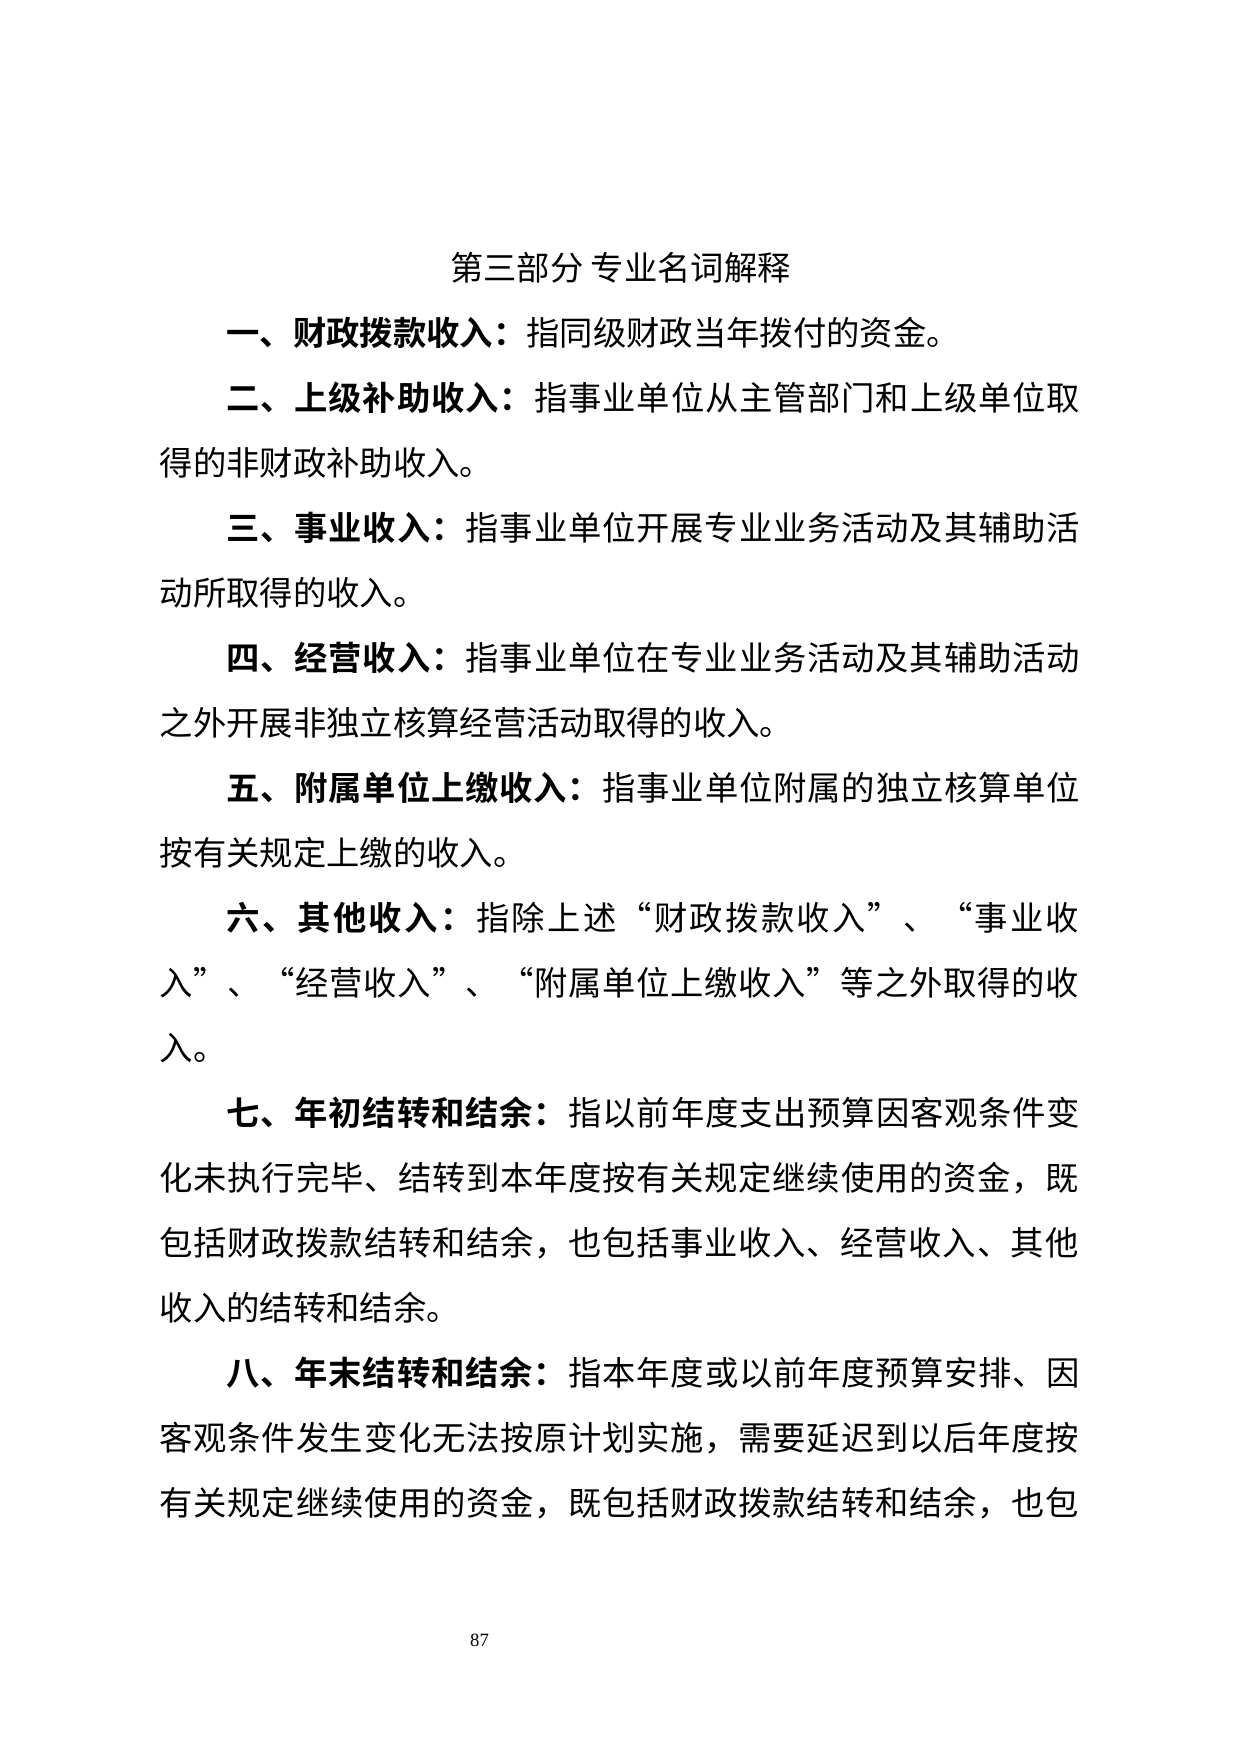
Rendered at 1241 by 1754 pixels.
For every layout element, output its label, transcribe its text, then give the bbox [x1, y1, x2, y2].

text 二、上级补助收入：指事业单位从主管部门和上级单位取得的非财政补助收入。 [159, 363, 1081, 493]
text 六、其他收入：指除上述“财政拨款收入”、“事业收入”、“经营收入”、“附属单位上缴收入”等之外取得的收入。 [159, 883, 1081, 1078]
text 四、经营收入：指事业单位在专业业务活动及其辅助活动之外开展非独立核算经营活动取得的收入。 [159, 623, 1081, 753]
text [159, 1338, 1081, 1533]
text 一、财政拨款收入：指同级财政当年拨付的资金。 [159, 298, 1081, 363]
text 七、年初结转和结余：指以前年度支出预算因客观条件变化未执行完毕、结转到本年度按有关规定继续使用的资金，既包括财政拨款结转和结余，也包括事业收入、经营收入、其他收入的结转和结余。 [159, 1078, 1081, 1338]
text 第三部分 专业名词解释 [159, 233, 1081, 298]
text 三、事业收入：指事业单位开展专业业务活动及其辅助活动所取得的收入。 [159, 493, 1081, 623]
text 五、附属单位上缴收入：指事业单位附属的独立核算单位按有关规定上缴的收入。 [159, 753, 1081, 883]
